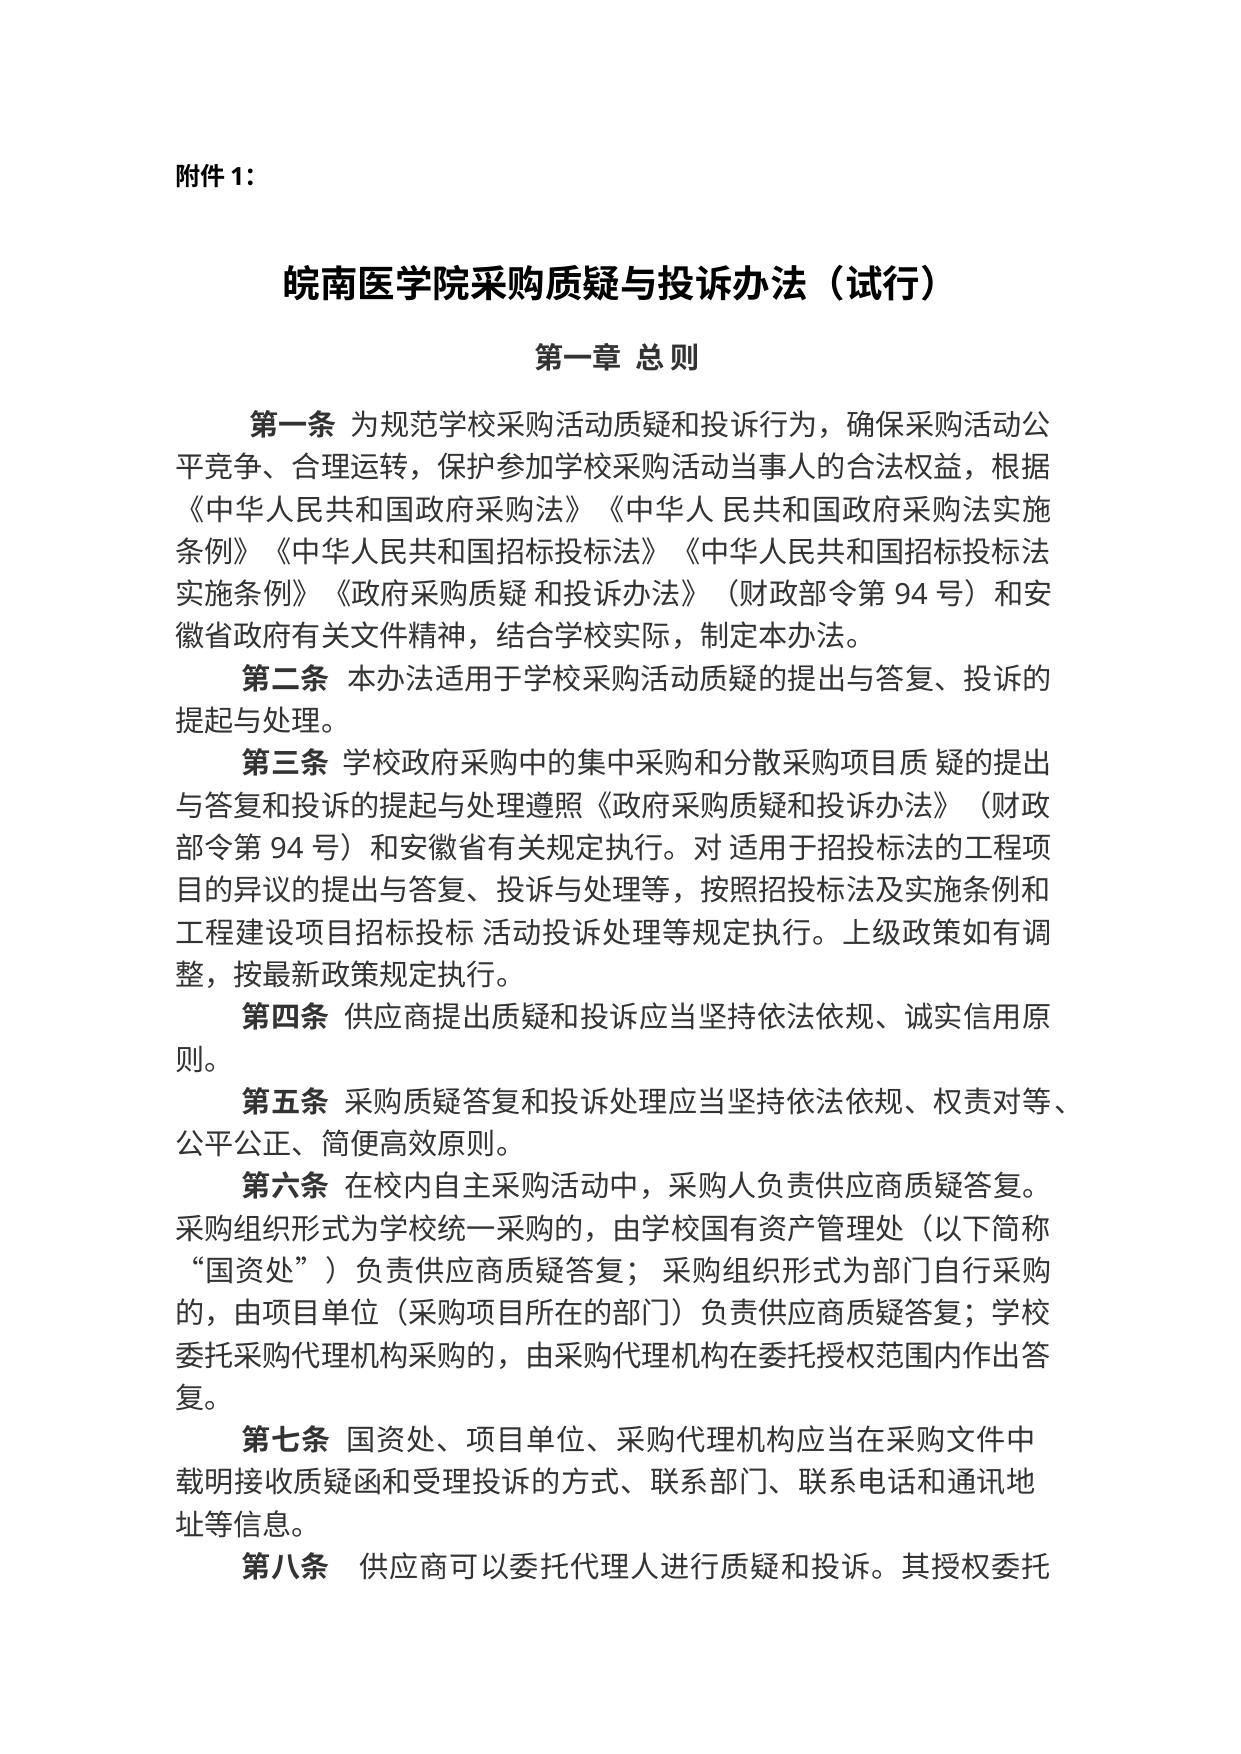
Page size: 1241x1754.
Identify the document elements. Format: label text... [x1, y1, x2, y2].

text 第六条 在校内自主采购活动中，采购人负责供应商质疑答复。采购组织形式为学校统一采购的，由学校国有资产管理处（以下简称“国资处”）负责供应商质疑答复； 采购组织形式为部门自行采购的，由项目单位（采购项目所在的部门）负责供应商质疑答复；学校委托采购代理机构采购的，由采购代理机构在委托授权范围内作出答复。 [175, 1163, 1053, 1417]
text 第五条 采购质疑答复和投诉处理应当坚持依法依规、权责对等、公平公正、简便高效原则。 [175, 1078, 1054, 1163]
text 第一条 为规范学校采购活动质疑和投诉行为，确保采购活动公平竞争、合理运转，保护参加学校采购活动当事人的合法权益，根据《中华人民共和国政府采购法》《中华人 民共和国政府采购法实施条例》《中华人民共和国招标投标法》《中华人民共和国招标投标法实施条例》《政府采购质疑 和投诉办法》（财政部令第 94 号）和安徽省政府有关文件精神，结合学校实际，制定本办法。 [175, 401, 1053, 655]
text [175, 1543, 1052, 1586]
text 第四条 供应商提出质疑和投诉应当坚持依法依规、诚实信用原则。 [175, 994, 1052, 1078]
text 第七条 国资处、项目单位、采购代理机构应当在采购文件中载明接收质疑函和受理投诉的方式、联系部门、联系电话和通讯地址等信息。 [175, 1417, 1038, 1543]
text 附件1： [175, 156, 1065, 192]
text 第三条 学校政府采购中的集中采购和分散采购项目质 疑的提出与答复和投诉的提起与处理遵照《政府采购质疑和投诉办法》（财政部令第 94 号）和安徽省有关规定执行。对 适用于招投标法的工程项目的异议的提出与答复、投诉与处理等，按照招投标法及实施条例和工程建设项目招标投标 活动投诉处理等规定执行。上级政策如有调整，按最新政策规定执行。 [175, 740, 1053, 994]
text 第一章 总 则 [175, 334, 1065, 376]
text 皖南医学院采购质疑与投诉办法（试行） [175, 251, 1065, 309]
text 第二条 本办法适用于学校采购活动质疑的提出与答复、投诉的提起与处理。 [175, 655, 1052, 740]
